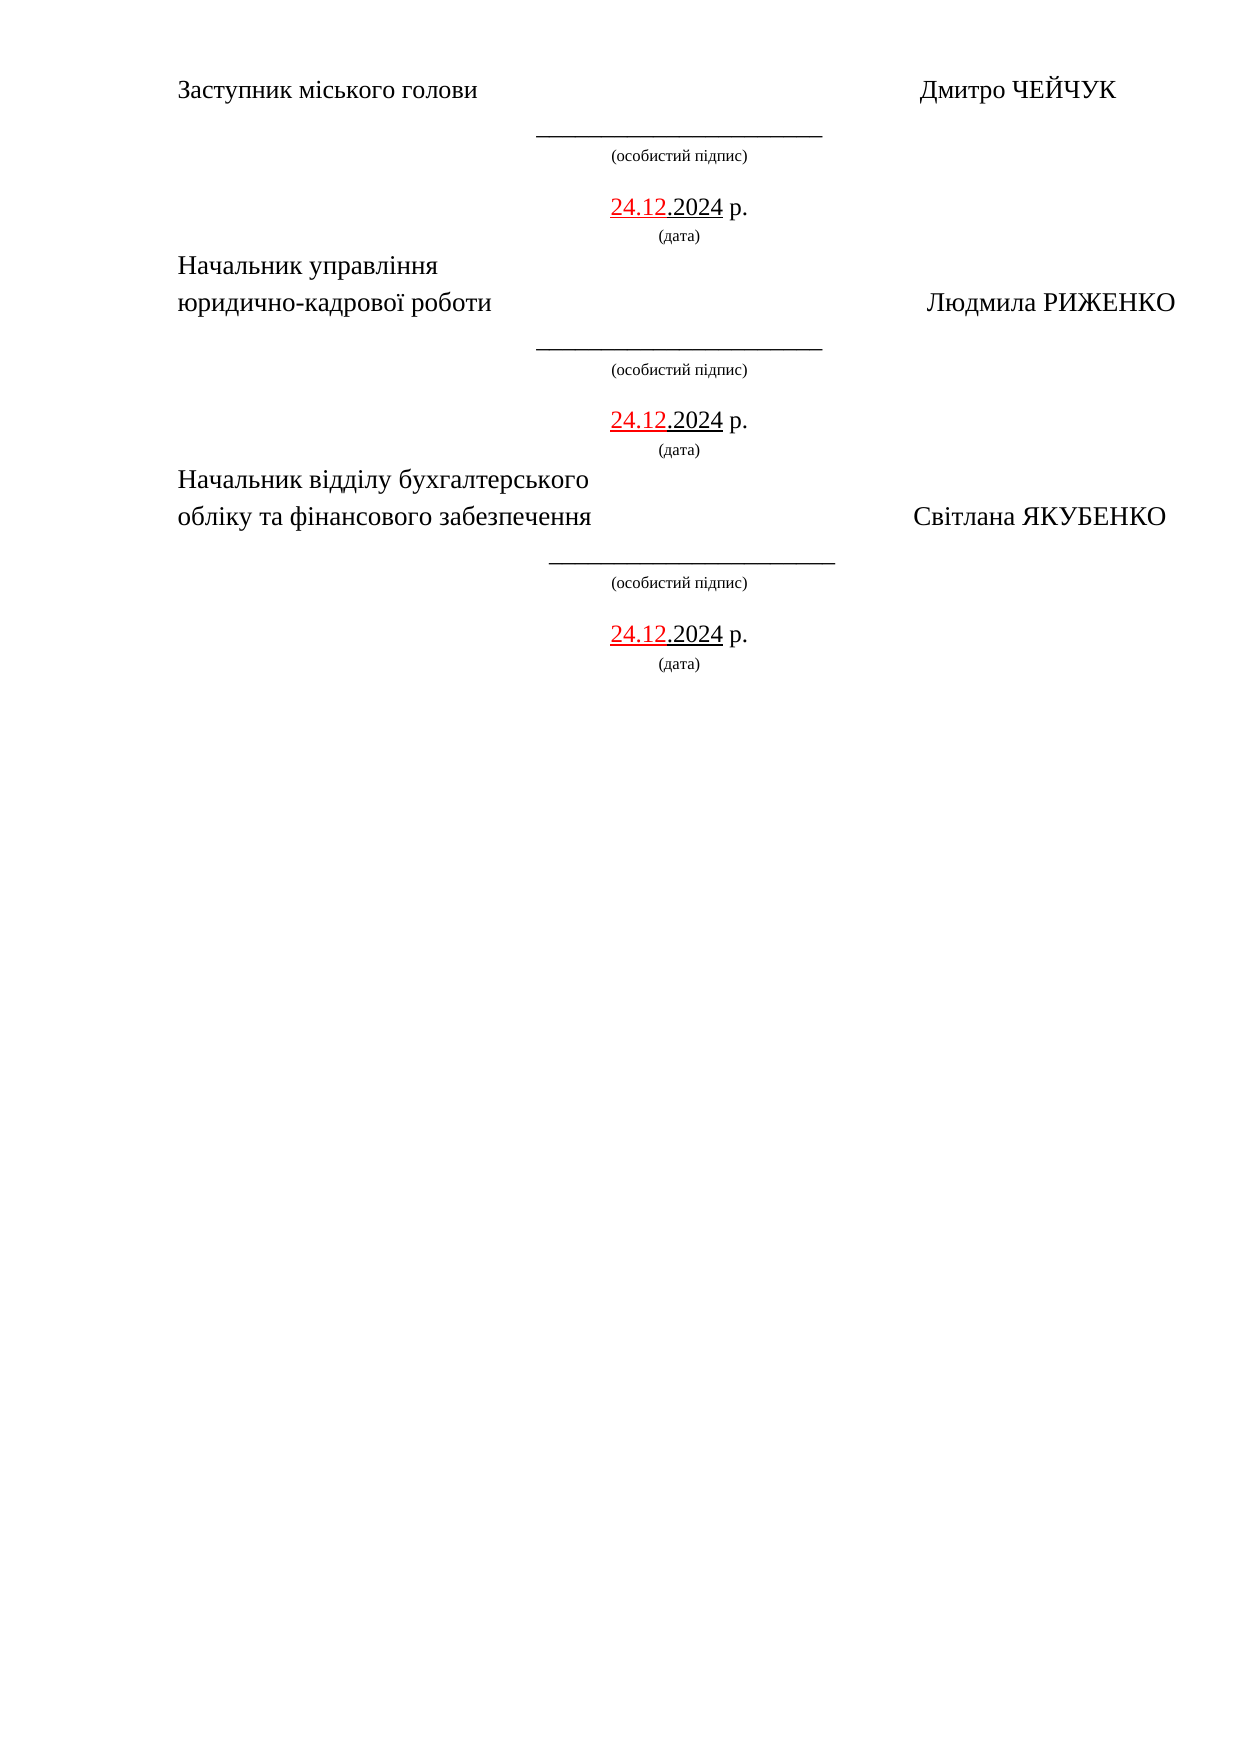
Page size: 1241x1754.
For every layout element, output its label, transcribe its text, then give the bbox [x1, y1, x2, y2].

text (особистий підпис) [177, 146, 1181, 165]
text Начальник відділу бухгалтерського [177, 463, 1181, 494]
text ______________________ [177, 110, 1181, 140]
text (дата) [177, 440, 1181, 459]
text 24.12.2024 р. [177, 619, 1181, 648]
text обліку та фінансового забезпечення Світлана ЯКУБЕНКО [177, 500, 1181, 531]
text юридично-кадрової роботи Людмила РИЖЕНКО [177, 286, 1181, 317]
text 24.12.2024 р. [177, 192, 1181, 220]
text (дата) [177, 653, 1181, 673]
text Заступник міського голови Дмитро ЧЕЙЧУК [177, 74, 1181, 104]
text (особистий підпис) [177, 573, 1181, 592]
text ______________________ [177, 537, 1181, 567]
text Начальник управління [177, 249, 1181, 280]
text ______________________ [177, 323, 1181, 353]
text (дата) [177, 226, 1181, 245]
text (особистий підпис) [177, 359, 1181, 379]
text 24.12.2024 р. [177, 405, 1181, 434]
